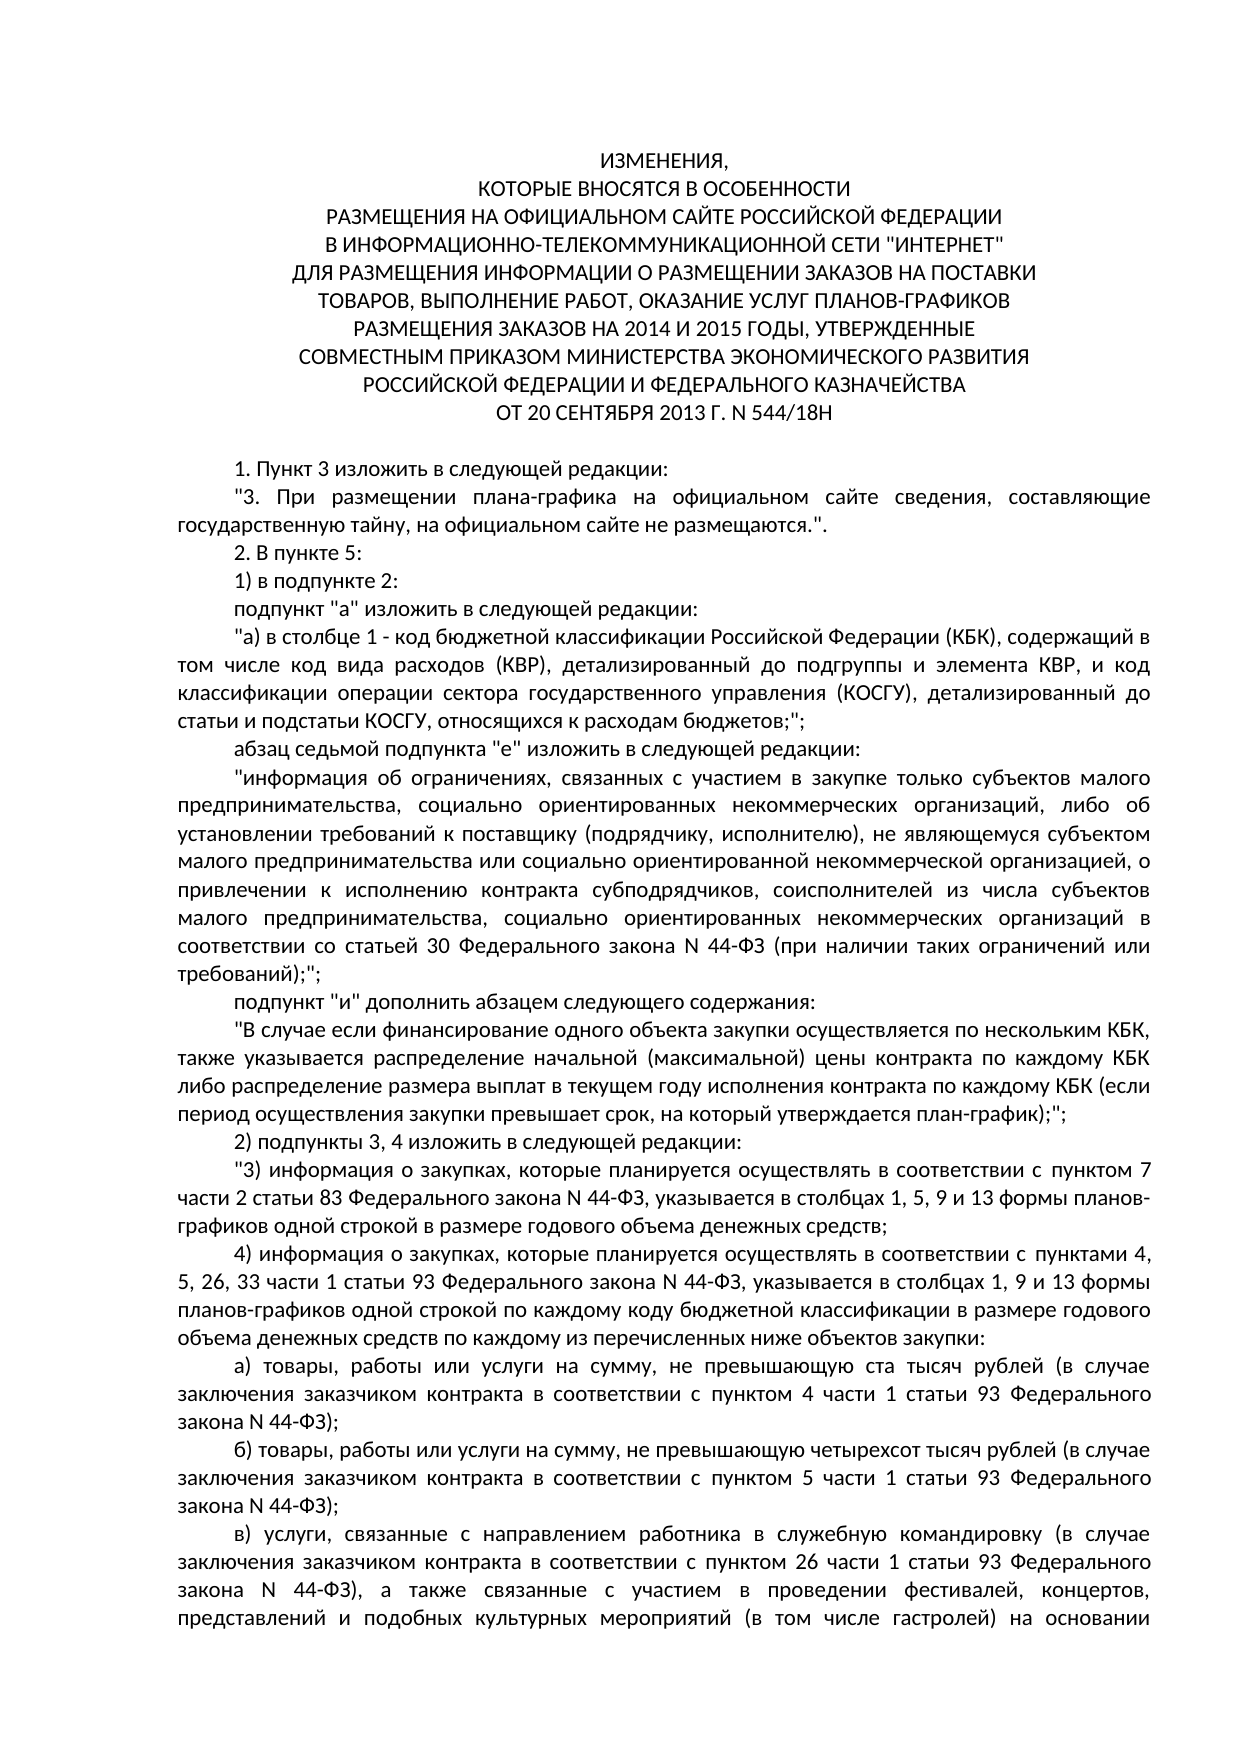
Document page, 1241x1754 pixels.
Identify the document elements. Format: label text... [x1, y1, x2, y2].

text РАЗМЕЩЕНИЯ НА ОФИЦИАЛЬНОМ САЙТЕ РОССИЙСКОЙ ФЕДЕРАЦИИ [177, 202, 1152, 230]
text "информация об ограничениях, связанных с участием в закупке только субъектов малого предпринимательства, социально ориентированных некоммерческих организаций, либо об установлении требований к поставщику (подрядчику, исполнителю), не являющемуся субъектом малого предпринимательства или социально ориентированной некоммерческой организацией, о привлечении к исполнению контракта субподрядчиков, соисполнителей из числа субъектов малого предпринимательства, социально ориентированных некоммерческих организаций в соответствии со статьей 30 Федерального закона N 44-ФЗ (при наличии таких ограничений или требований);"; [177, 763, 1152, 987]
text РАЗМЕЩЕНИЯ ЗАКАЗОВ НА 2014 И 2015 ГОДЫ, УТВЕРЖДЕННЫЕ [177, 314, 1152, 342]
text ОТ 20 СЕНТЯБРЯ 2013 Г. N 544/18Н [177, 398, 1152, 426]
text 2. В пункте 5: [177, 538, 1152, 566]
text В ИНФОРМАЦИОННО-ТЕЛЕКОММУНИКАЦИОННОЙ СЕТИ "ИНТЕРНЕТ" [177, 230, 1152, 258]
text 2) подпункты 3, 4 изложить в следующей редакции: [177, 1127, 1152, 1155]
text подпункт "и" дополнить абзацем следующего содержания: [177, 987, 1152, 1015]
text СОВМЕСТНЫМ ПРИКАЗОМ МИНИСТЕРСТВА ЭКОНОМИЧЕСКОГО РАЗВИТИЯ [177, 342, 1152, 370]
text 1. Пункт 3 изложить в следующей редакции: [177, 454, 1152, 482]
text б) товары, работы или услуги на сумму, не превышающую четырехсот тысяч рублей (в случае заключения заказчиком контракта в соответствии с пунктом 5 части 1 статьи 93 Федерального закона N 44-ФЗ); [177, 1435, 1152, 1519]
text ИЗМЕНЕНИЯ, [177, 146, 1152, 174]
text "3) информация о закупках, которые планируется осуществлять в соответствии с пунктом 7 части 2 статьи 83 Федерального закона N 44-ФЗ, указывается в столбцах 1, 5, 9 и 13 формы планов-графиков одной строкой в размере годового объема денежных средств; [177, 1155, 1152, 1239]
text подпункт "а" изложить в следующей редакции: [177, 594, 1152, 622]
text "В случае если финансирование одного объекта закупки осуществляется по нескольким КБК, также указывается распределение начальной (максимальной) цены контракта по каждому КБК либо распределение размера выплат в текущем году исполнения контракта по каждому КБК (если период осуществления закупки превышает срок, на который утверждается план-график);"; [177, 1015, 1152, 1127]
text абзац седьмой подпункта "е" изложить в следующей редакции: [177, 734, 1152, 763]
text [177, 1519, 1152, 1631]
text "а) в столбце 1 - код бюджетной классификации Российской Федерации (КБК), содержащий в том числе код вида расходов (КВР), детализированный до подгруппы и элемента КВР, и код классификации операции сектора государственного управления (КОСГУ), детализированный до статьи и подстатьи КОСГУ, относящихся к расходам бюджетов;"; [177, 622, 1152, 734]
text а) товары, работы или услуги на сумму, не превышающую ста тысяч рублей (в случае заключения заказчиком контракта в соответствии с пунктом 4 части 1 статьи 93 Федерального закона N 44-ФЗ); [177, 1351, 1152, 1435]
text 4) информация о закупках, которые планируется осуществлять в соответствии с пунктами 4, 5, 26, 33 части 1 статьи 93 Федерального закона N 44-ФЗ, указывается в столбцах 1, 9 и 13 формы планов-графиков одной строкой по каждому коду бюджетной классификации в размере годового объема денежных средств по каждому из перечисленных ниже объектов закупки: [177, 1239, 1152, 1351]
text 1) в подпункте 2: [177, 566, 1152, 594]
text "3. При размещении плана-графика на официальном сайте сведения, составляющие государственную тайну, на официальном сайте не размещаются.". [177, 482, 1152, 538]
text РОССИЙСКОЙ ФЕДЕРАЦИИ И ФЕДЕРАЛЬНОГО КАЗНАЧЕЙСТВА [177, 370, 1152, 398]
text КОТОРЫЕ ВНОСЯТСЯ В ОСОБЕННОСТИ [177, 174, 1152, 202]
text ДЛЯ РАЗМЕЩЕНИЯ ИНФОРМАЦИИ О РАЗМЕЩЕНИИ ЗАКАЗОВ НА ПОСТАВКИ [177, 258, 1152, 286]
text ТОВАРОВ, ВЫПОЛНЕНИЕ РАБОТ, ОКАЗАНИЕ УСЛУГ ПЛАНОВ-ГРАФИКОВ [177, 286, 1152, 314]
